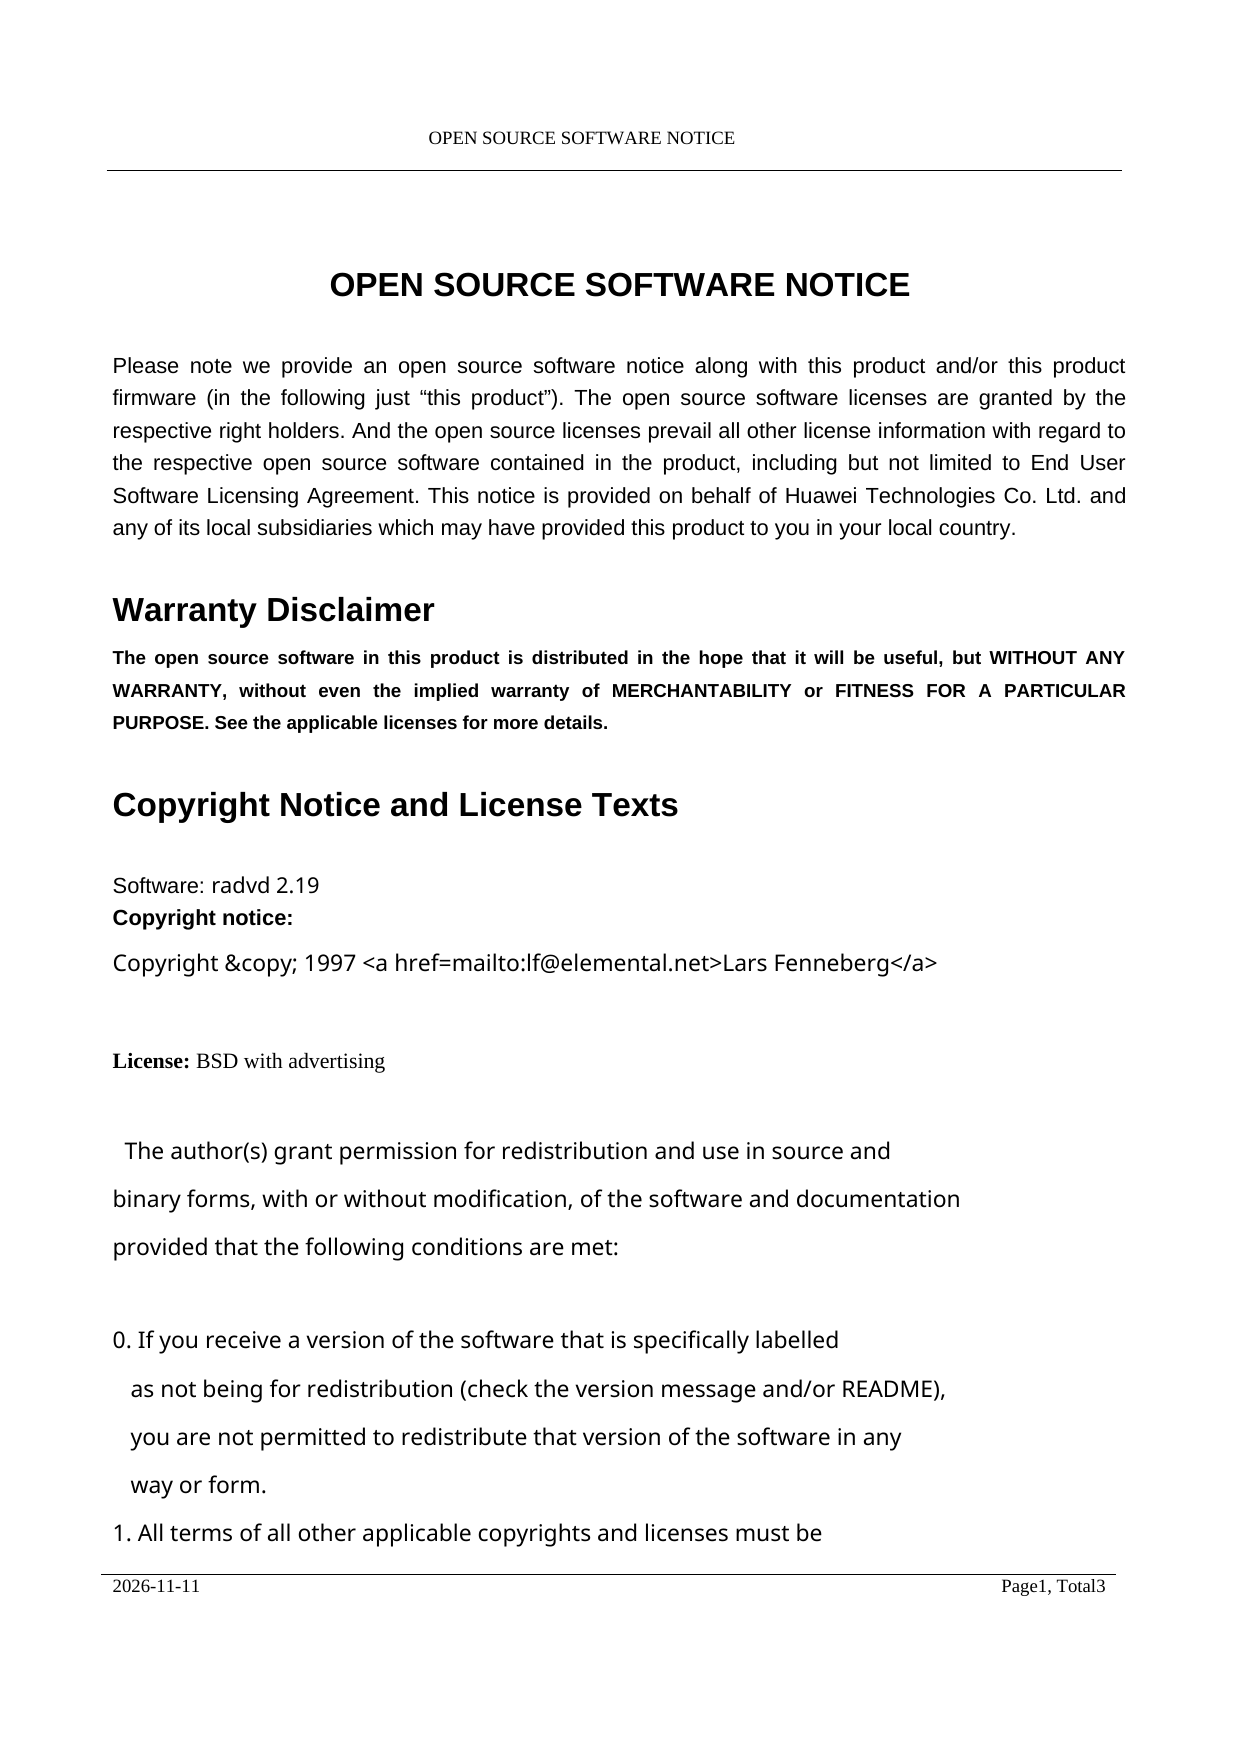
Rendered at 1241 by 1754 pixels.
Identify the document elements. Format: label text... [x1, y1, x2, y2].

text The open source software in this product is distributed in the hope that it will be useful, but WITHOUT ANY WARRANTY, without even the implied warranty of MERCHANTABILITY or FITNESS FOR A PARTICULAR PURPOSE. See the applicable licenses for more details. [112, 641, 1128, 739]
text The author(s) grant permission for redistribution and use in source and [112, 1134, 1128, 1167]
text OPEN SOURCE SOFTWARE NOTICE [112, 251, 1128, 316]
text Software: radvd 2.19 [112, 869, 1128, 901]
text 0. If you receive a version of the software that is specifically labelled [112, 1324, 1128, 1356]
text binary forms, with or without modification, of the software and documentation [112, 1182, 1128, 1215]
text Copyright notice: [112, 901, 1128, 934]
text Please note we provide an open source software notice along with this product and/or this product firmware (in the following just “this product”). The open source software licenses are granted by the respective right holders. And the open source licenses prevail all other license information with regard to the respective open source software contained in the product, including but not limited to End User Software Licensing Agreement. This notice is provided on behalf of Huawei Technologies Co. Ltd. and any of its local subsidiaries which may have provided this product to you in your local country. [112, 349, 1128, 544]
text you are not permitted to redistribute that version of the software in any [112, 1420, 1128, 1452]
text as not being for redistribution (check the version message and/or README), [112, 1372, 1128, 1404]
text Warranty Disclaimer [112, 576, 1128, 641]
text License: BSD with advertising [112, 1044, 1128, 1077]
text 1. All terms of all other applicable copyrights and licenses must be [112, 1516, 1128, 1549]
text Copyright Notice and License Texts [112, 771, 1128, 836]
text Copyright &copy; 1997 <a href=mailto:lf@elemental.net>Lars Fenneberg</a> [112, 947, 1128, 1028]
text way or form. [112, 1468, 1128, 1501]
text provided that the following conditions are met: [112, 1231, 1128, 1263]
